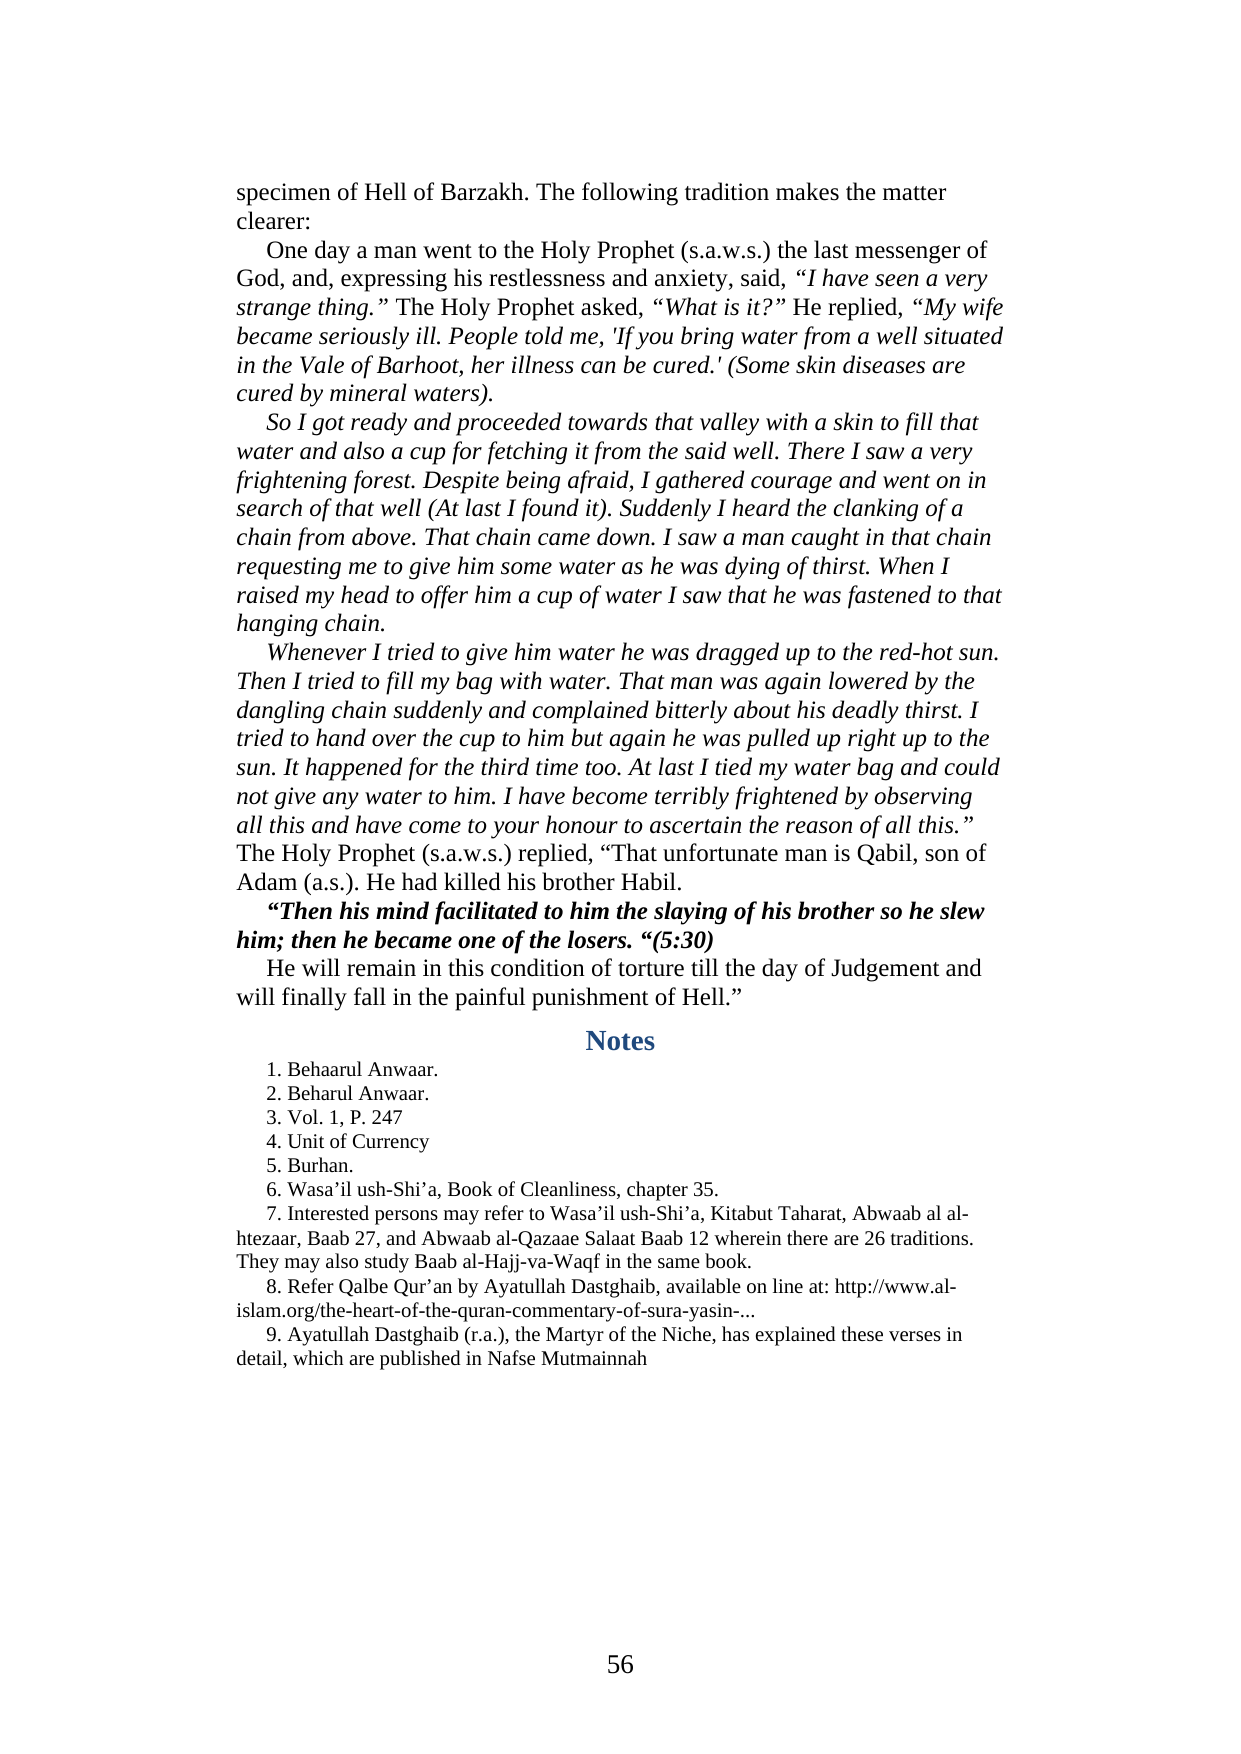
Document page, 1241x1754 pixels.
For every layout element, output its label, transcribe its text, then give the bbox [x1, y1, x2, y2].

text 6. Wasa’il ush-Shi’a, Book of Cleanliness, chapter 35. [236, 1177, 1004, 1201]
subtitle Notes [236, 1023, 1004, 1057]
text 2. Beharul Anwaar. [236, 1081, 1004, 1105]
text 5. Burhan. [236, 1153, 1004, 1177]
text Whenever I tried to give him water he was dragged up to the red-hot sun. Then I tried to fill my bag with water. That man was again lowered by the dangling chain suddenly and complained bitterly about his deadly thirst. I tried to hand over the cup to him but again he was pulled up right up to the sun. It happened for the third time too. At last I tied my water bag and could not give any water to him. I have become terribly frightened by observing all this and have come to your honour to ascertain the reason of all this.” The Holy Prophet (s.a.w.s.) replied, “That unfortunate man is Qabil, son of Adam (a.s.). He had killed his brother Habil. [236, 637, 1004, 896]
text 9. Ayatullah Dastghaib (r.a.), the Martyr of the Niche, has explained these verses in detail, which are published in Nafse Mutmainnah [236, 1322, 1004, 1370]
text 3. Vol. 1, P. 247 [236, 1105, 1004, 1129]
text 8. Refer Qalbe Qur’an by Ayatullah Dastghaib, available on line at: http://www.al-islam.org/the-heart-of-the-quran-commentary-of-sura-yasin-... [236, 1273, 1004, 1322]
text So I got ready and proceeded towards that valley with a skin to fill that water and also a cup for fetching it from the said well. There I saw a very frightening forest. Despite being afraid, I gathered courage and went on in search of that well (At last I found it). Suddenly I heard the clanking of a chain from above. That chain came down. I saw a man caught in that chain requesting me to give him some water as he was dying of thirst. When I raised my head to offer him a cup of water I saw that he was fastened to that hanging chain. [236, 407, 1004, 637]
text “Then his mind facilitated to him the slaying of his brother so he slew him; then he became one of the losers. “(5:30) [236, 896, 1004, 953]
text 4. Unit of Currency [236, 1129, 1004, 1153]
text 1. Behaarul Anwaar. [236, 1057, 1004, 1081]
text One day a man went to the Holy Prophet (s.a.w.s.) the last messenger of God, and, expressing his restlessness and anxiety, said, “I have seen a very strange thing.” The Holy Prophet asked, “What is it?” He replied, “My wife became seriously ill. People told me, 'If you bring water from a well situated in the Vale of Barhoot, her illness can be cured.' (Some skin diseases are cured by mineral waters). [236, 235, 1004, 407]
text 7. Interested persons may refer to Wasa’il ush-Shi’a, Kitabut Taharat, Abwaab al al-htezaar, Baab 27, and Abwaab al-Qazaae Salaat Baab 12 wherein there are 26 traditions. They may also study Baab al-Hajj-va-Waqf in the same book. [236, 1201, 1004, 1273]
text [236, 177, 1004, 235]
text He will remain in this condition of torture till the day of Judgement and will finally fall in the painful punishment of Hell.” [236, 953, 1004, 1011]
